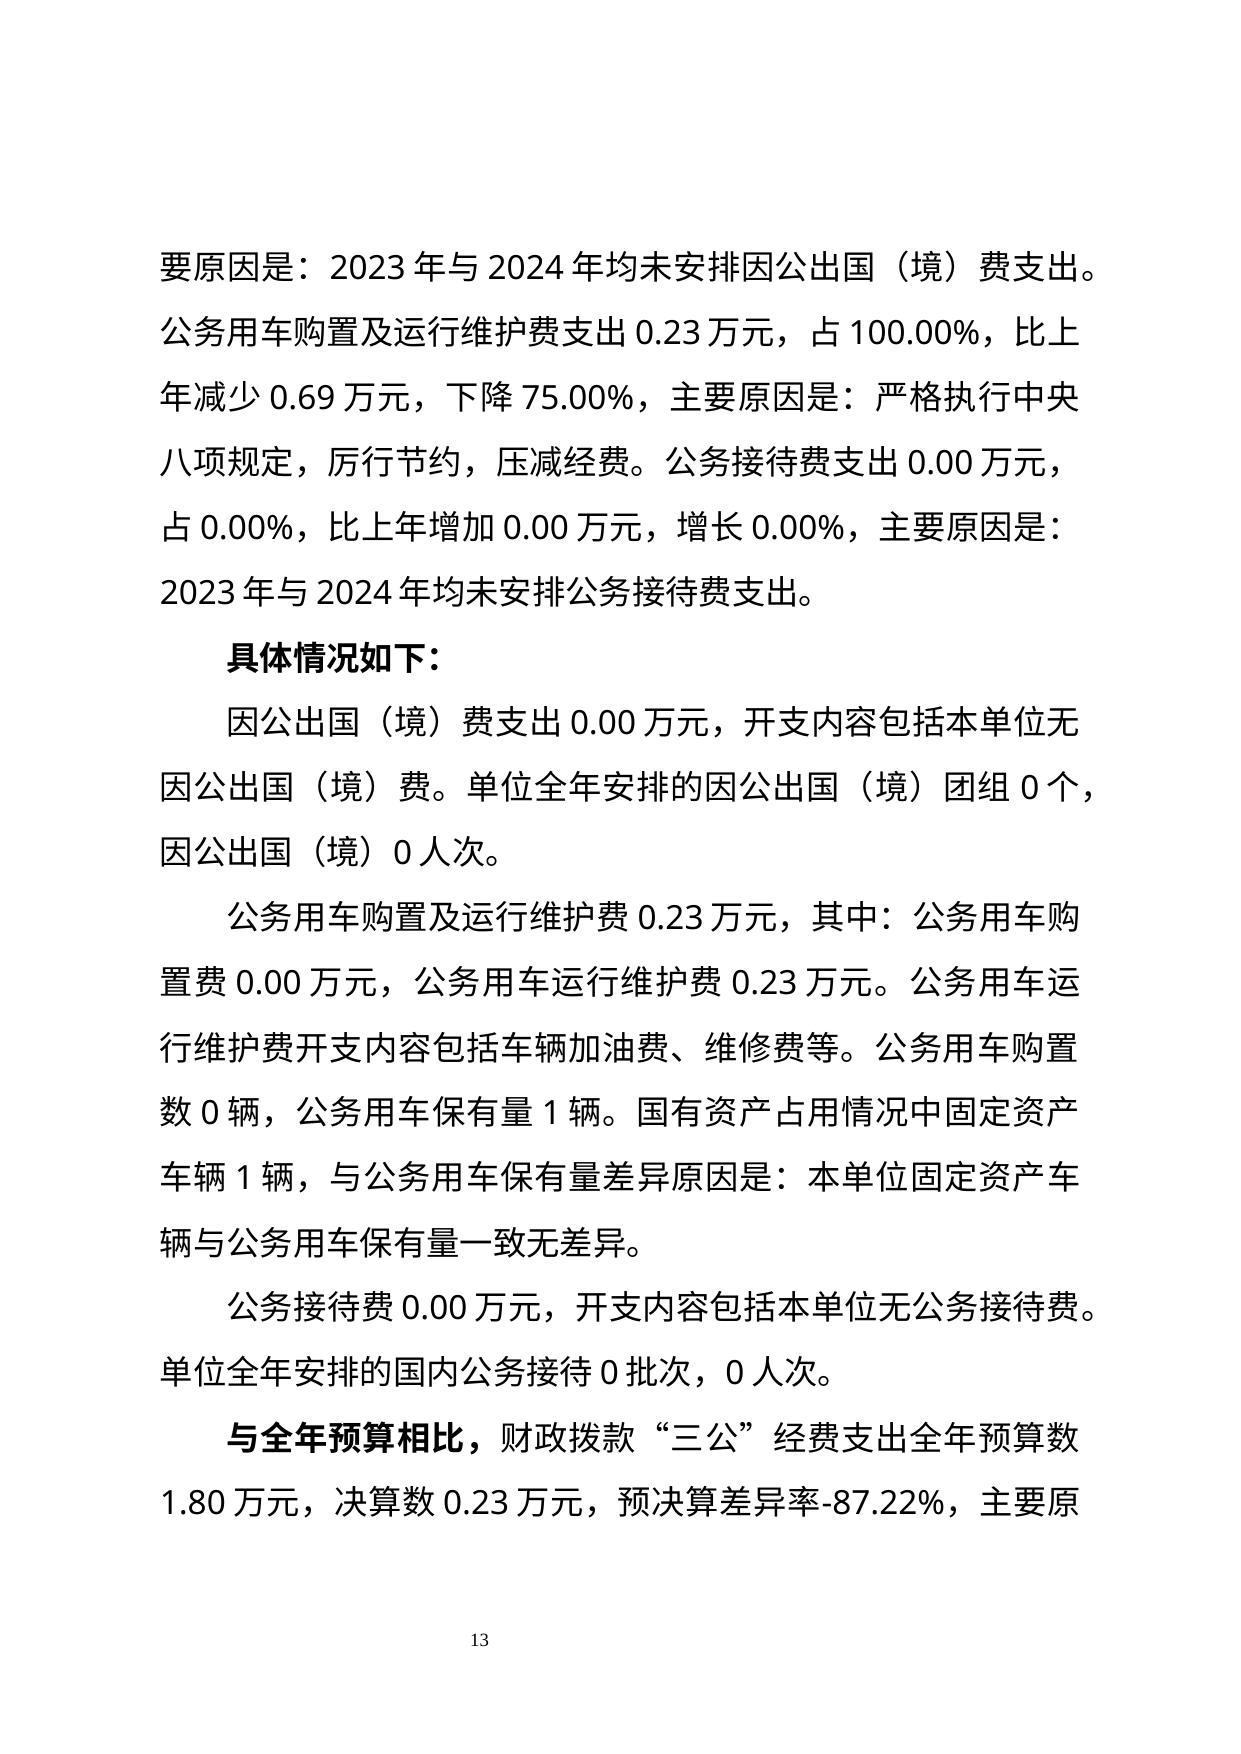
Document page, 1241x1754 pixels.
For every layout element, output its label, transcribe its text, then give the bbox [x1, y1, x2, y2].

text 具体情况如下： [159, 623, 1081, 688]
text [159, 1403, 1081, 1533]
text 因公出国（境）费支出0.00万元，开支内容包括本单位无因公出国（境）费。单位全年安排的因公出国（境）团组0个，因公出国（境）0人次。 [159, 688, 1081, 883]
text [159, 233, 1081, 623]
text 公务用车购置及运行维护费0.23万元，其中：公务用车购置费0.00万元，公务用车运行维护费0.23万元。公务用车运行维护费开支内容包括车辆加油费、维修费等。公务用车购置数0辆，公务用车保有量1辆。国有资产占用情况中固定资产车辆1辆，与公务用车保有量差异原因是：本单位固定资产车辆与公务用车保有量一致无差异。 [159, 883, 1081, 1273]
text 公务接待费0.00万元，开支内容包括本单位无公务接待费。单位全年安排的国内公务接待0批次，0人次。 [159, 1273, 1081, 1403]
